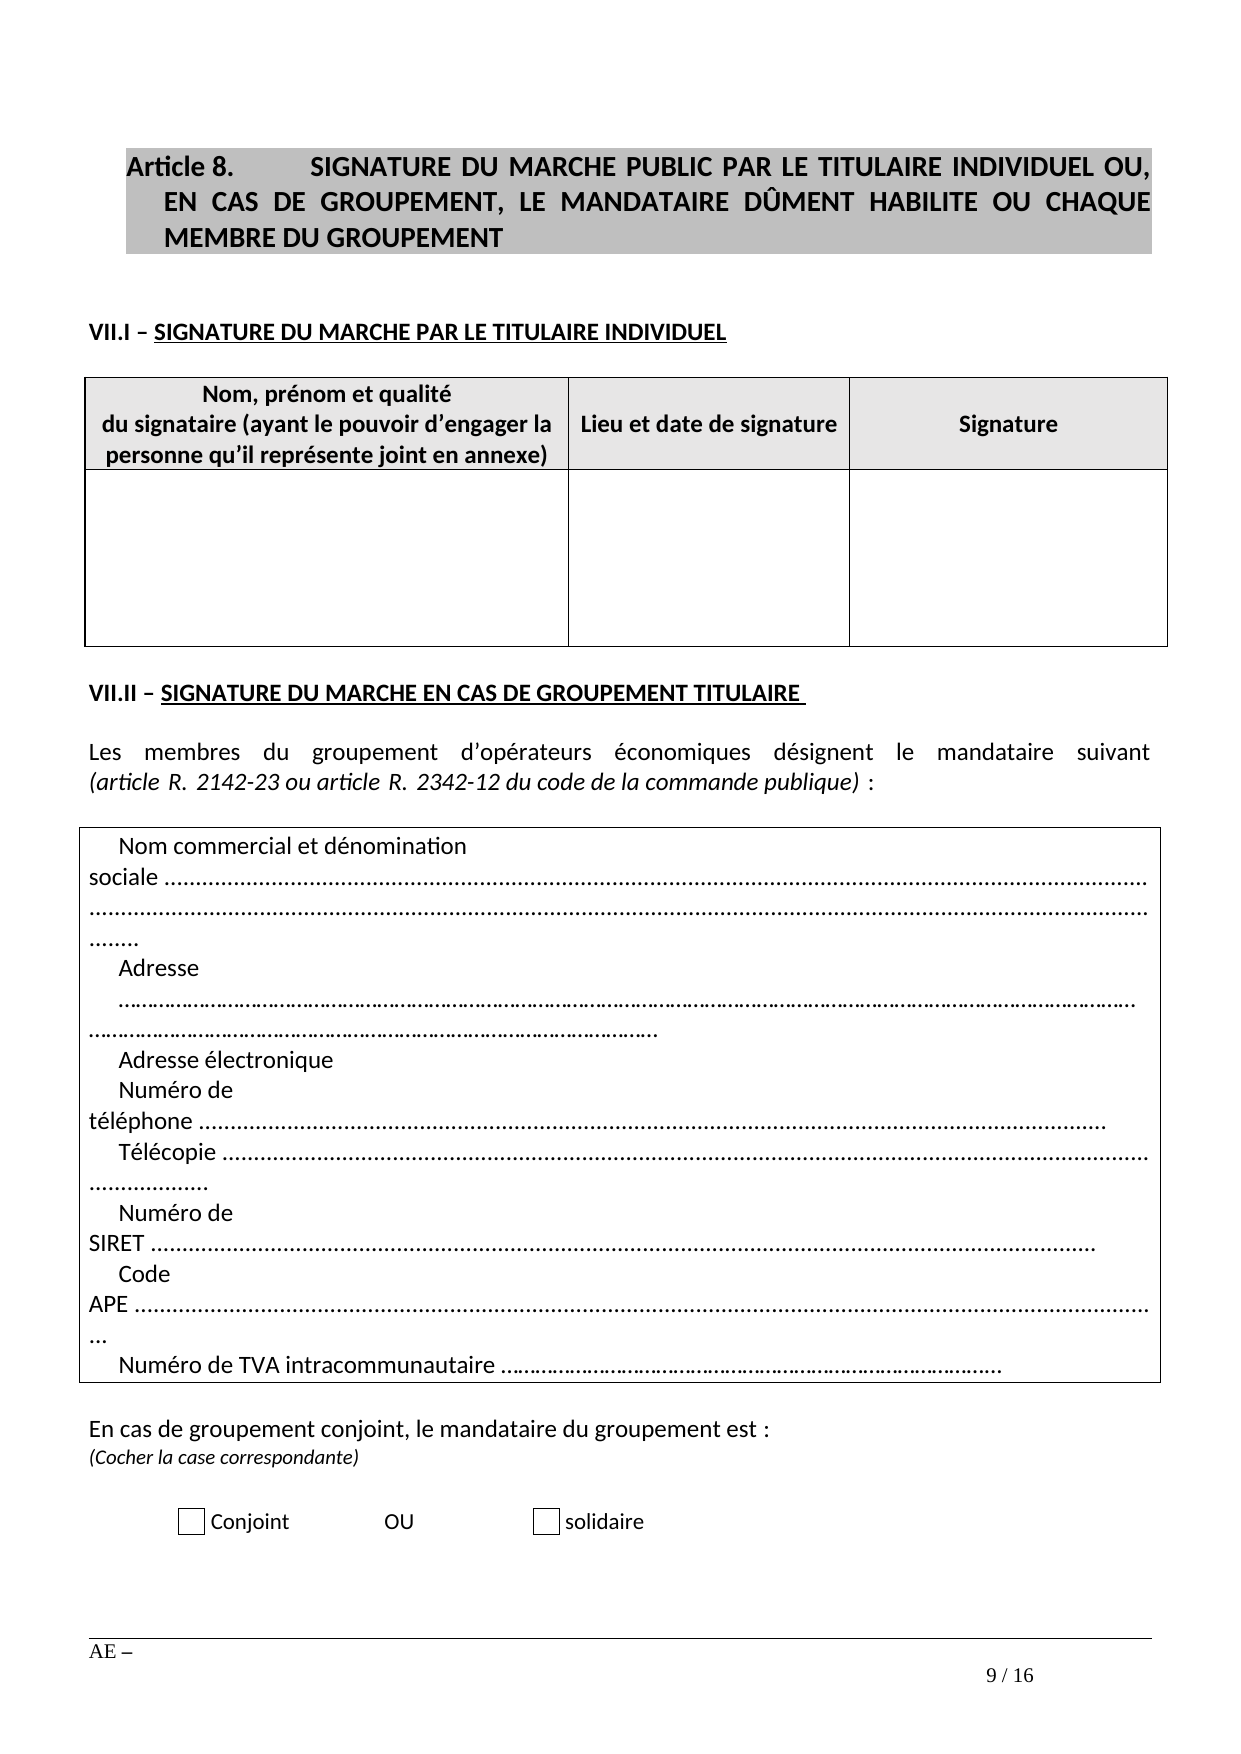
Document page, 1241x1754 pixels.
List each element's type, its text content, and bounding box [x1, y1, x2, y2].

text (Cocher la case correspondante) [89, 1444, 1152, 1469]
text Télécopie ...................................................................................................................................................................... [89, 1136, 1152, 1197]
table_header Lieu et date de signature [569, 378, 849, 469]
text VII.II – SIGNATURE DU MARCHE EN CAS DE GROUPEMENT TITULAIRE [89, 677, 1152, 708]
text Adresse électronique [89, 1044, 1152, 1074]
text Nom commercial et dénomination sociale ............................................................................................................................................................................................................................................................................................................................................ [80, 828, 1160, 952]
subtitle SIGNATURE DU MARCHE PUBLIC PAR LE TITULAIRE INDIVIDUEL OU, EN CAS DE GROUPEMENT, LE MANDATAIRE DÛMENT HABILITE OU CHAQUE MEMBRE DU GROUPEMENT [126, 148, 1152, 254]
text Les membres du groupement d’opérateurs économiques désignent le mandataire suivant (article R. 2142-23 ou article R. 2342-12 du code de la commande publique) : [89, 736, 1152, 797]
text Conjoint OU solidaire [89, 1507, 1152, 1535]
text Adresse [89, 952, 1152, 983]
table_header Signature [850, 378, 1167, 469]
text Numéro de SIRET ...................................................................................................................................................... [89, 1197, 1152, 1258]
text Numéro de téléphone ................................................................................................................................................ [89, 1074, 1152, 1136]
table_header Nom, prénom et qualité du signataire (ayant le pouvoir d’engager la personne qu’il représente joint en annexe) [86, 378, 568, 469]
table_cell [86, 470, 568, 646]
text …………………………………………………………………………………………………………………………………………………………………………………………………………………………………………………… [89, 983, 1152, 1044]
text Code APE .................................................................................................................................................................... [89, 1258, 1152, 1346]
text Numéro de TVA intracommunautaire …………………………………………………………………………... [80, 1346, 1160, 1382]
table_cell [850, 470, 1167, 646]
table_cell [569, 470, 849, 646]
text En cas de groupement conjoint, le mandataire du groupement est : [89, 1413, 1152, 1444]
text VII.I – SIGNATURE DU MARCHE PAR LE TITULAIRE INDIVIDUEL [89, 316, 1152, 346]
